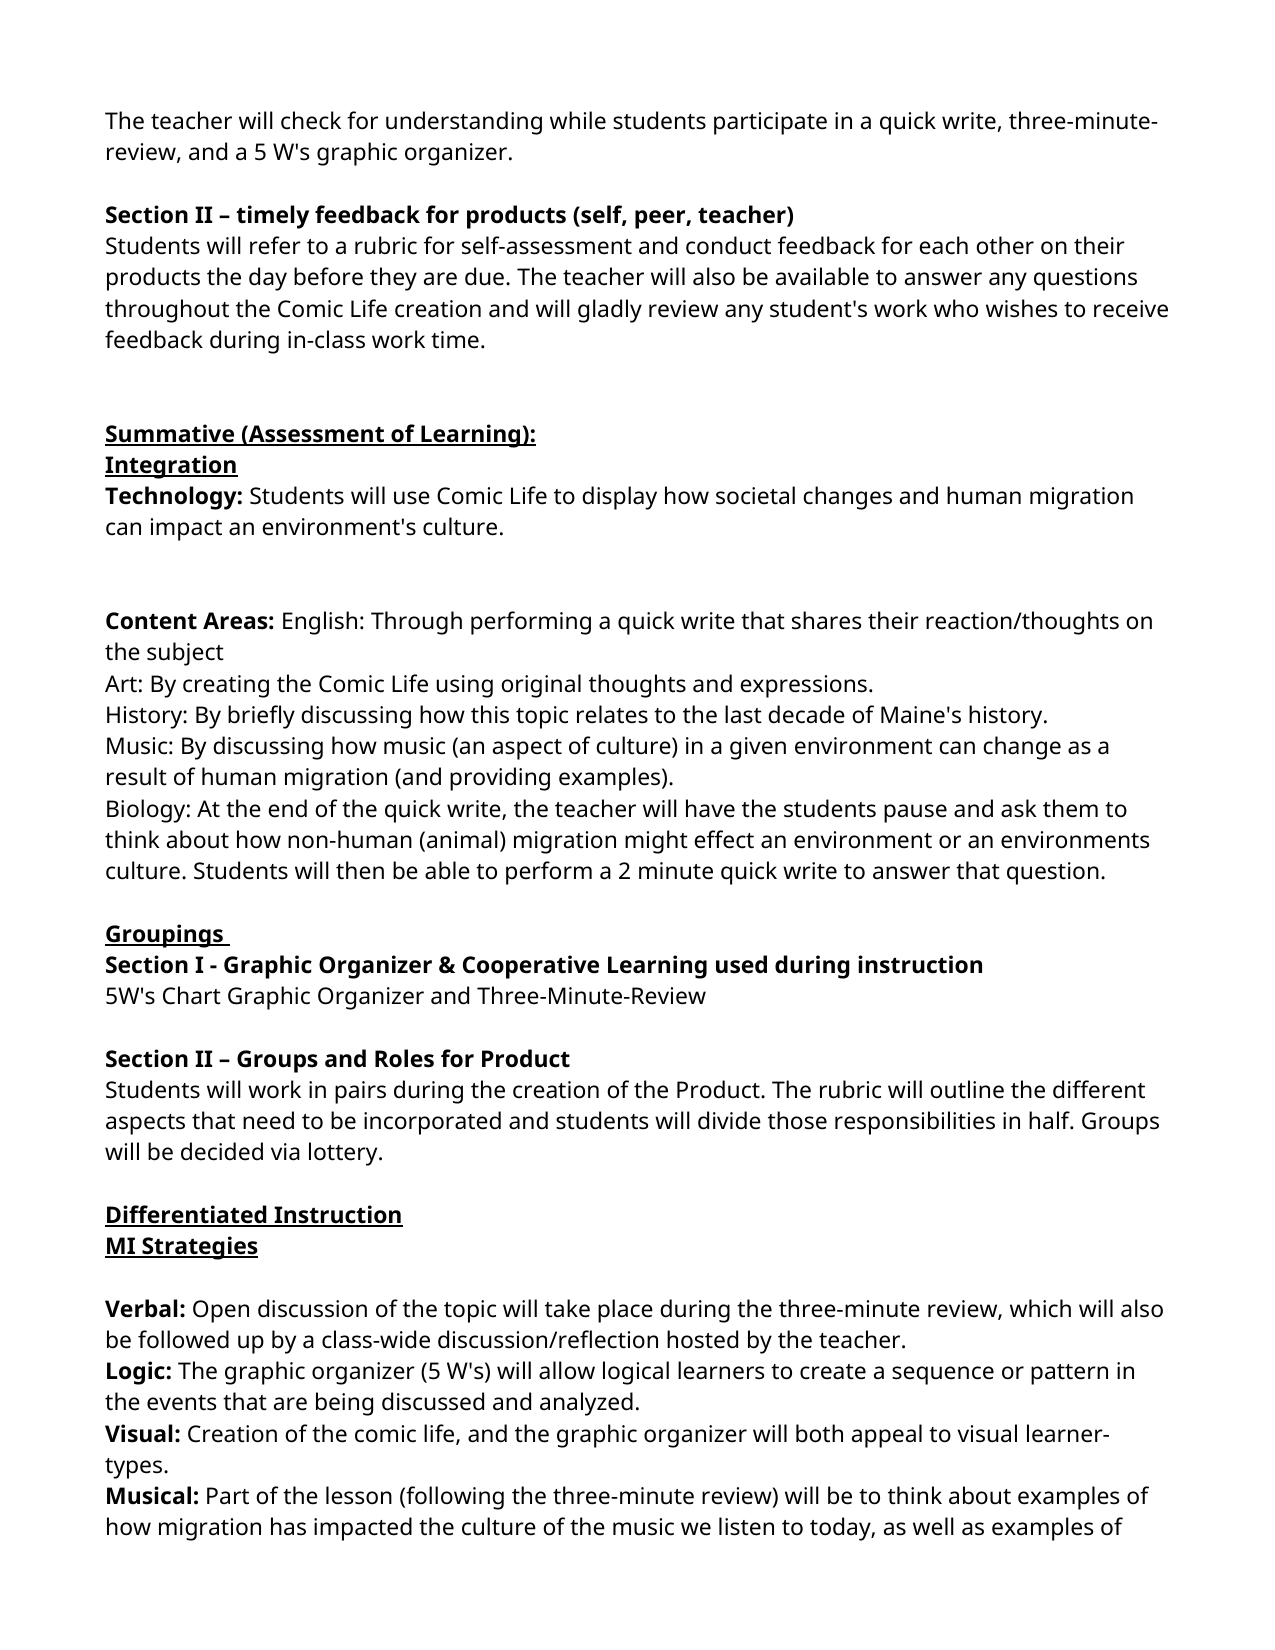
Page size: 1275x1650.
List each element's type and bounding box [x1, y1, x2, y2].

text [105, 386, 1170, 1542]
text [105, 105, 1170, 386]
